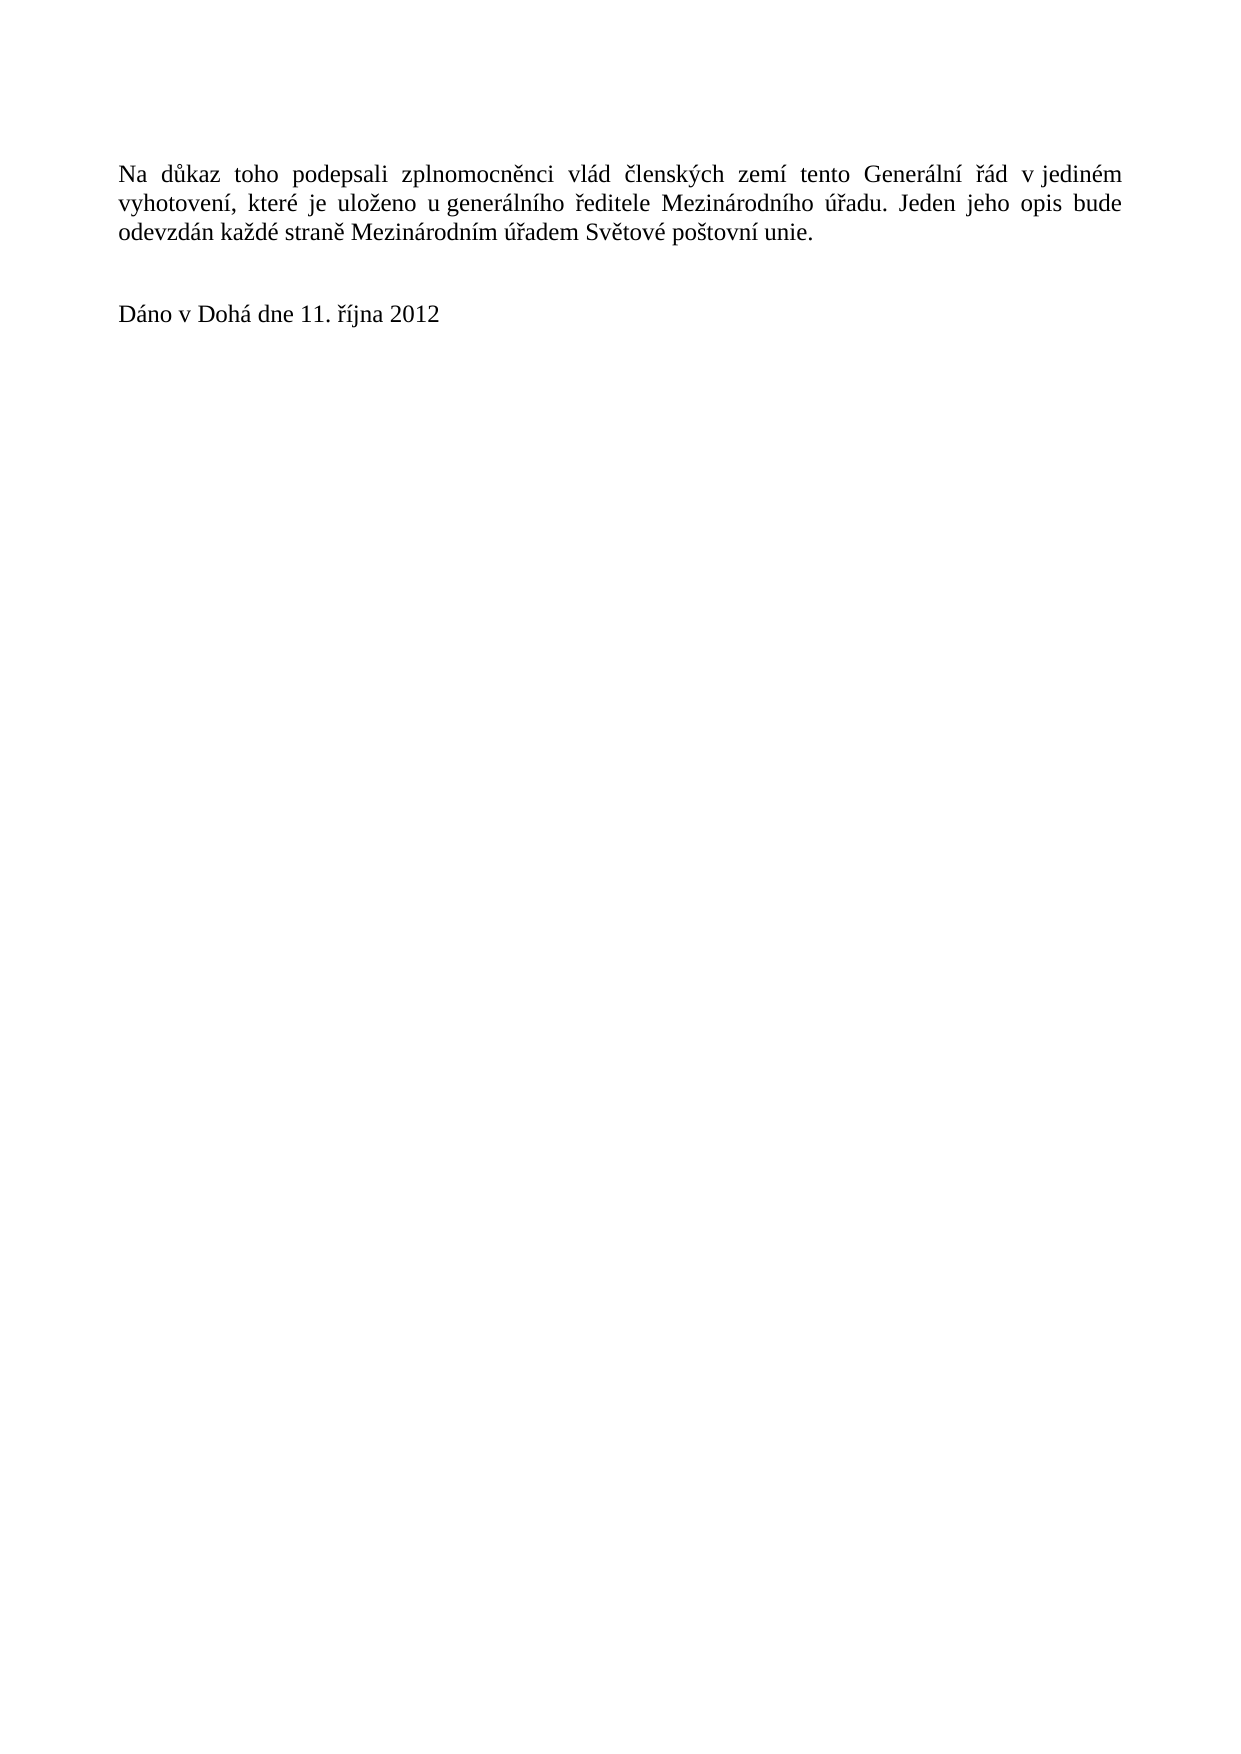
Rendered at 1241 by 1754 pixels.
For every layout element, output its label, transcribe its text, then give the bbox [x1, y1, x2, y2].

text Na důkaz toho podepsali zplnomocněnci vlád členských zemí tento Generální řád v jediném vyhotovení, které je uloženo u generálního ředitele Mezinárodního úřadu. Jeden jeho opis bude odevzdán každé straně Mezinárodním úřadem Světové poštovní unie. [118, 159, 1122, 246]
text Dáno v Dohá dne 11. října 2012 [118, 299, 1122, 328]
